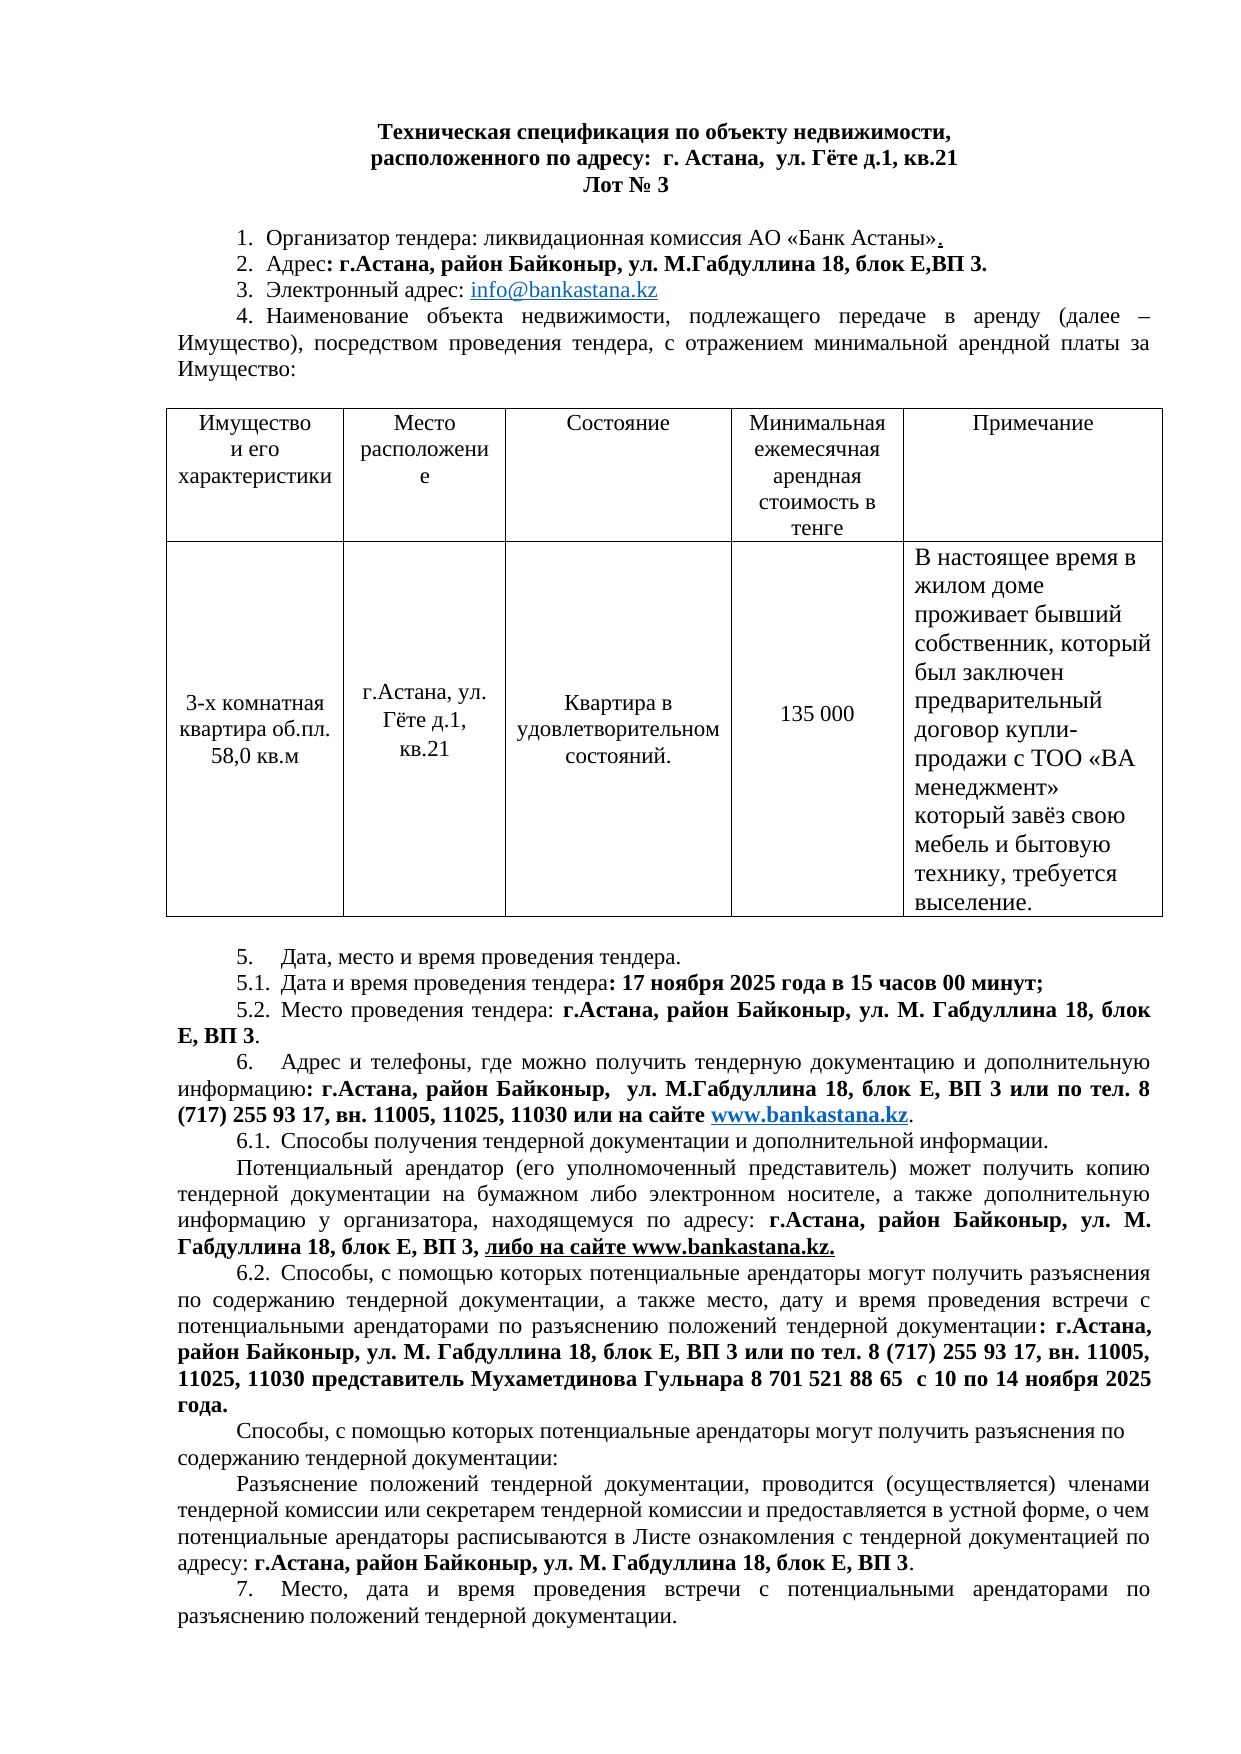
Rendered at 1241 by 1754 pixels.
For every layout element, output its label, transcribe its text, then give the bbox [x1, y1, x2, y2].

table_header Минимальная ежемесячная арендная стоимость в тенге [732, 409, 903, 541]
list Дата и время проведения тендера: 17 ноября 2025 года в 15 часов 00 минут; [177, 969, 1152, 996]
text Способы, с помощью которых потенциальные арендаторы могут получить разъяснения по [236, 1417, 1152, 1444]
text Лот № 3 [177, 171, 1152, 197]
list Адрес и телефоны, где можно получить тендерную документацию и дополнительную информацию: г.Астана, район Байконыр, ул. М.Габдуллина 18, блок Е, ВП 3 или по тел. 8 (717) 255 93 17, вн. 11005, 11025, 11030 или на сайте www.bankastana.kz. [177, 1048, 1152, 1127]
table_cell 135 000 [732, 542, 903, 916]
list Место, дата и время проведения встречи с потенциальными арендаторами по разъяснению положений тендерной документации. [177, 1576, 1152, 1628]
text Потенциальный арендатор (его уполномоченный представитель) может получить копию тендерной документации на бумажном либо электронном носителе, а также дополнительную информацию у организатора, находящемуся по адресу: г.Астана, район Байконыр, ул. М. Габдуллина 18, блок Е, ВП 3, либо на сайте www.bankastana.kz. [177, 1154, 1152, 1259]
table_header Имущество и его характеристики [167, 409, 343, 541]
list Наименование объекта недвижимости, подлежащего передаче в аренду (далее – Имущество), посредством проведения тендера, с отражением минимальной арендной платы за Имущество: [177, 303, 1152, 382]
table_header Примечание [904, 409, 1162, 541]
list Место проведения тендера: г.Астана, район Байконыр, ул. М. Габдуллина 18, блок Е, ВП 3. [177, 996, 1152, 1048]
text Техническая спецификация по объекту недвижимости, [177, 118, 1152, 144]
text Разъяснение положений тендерной документации, проводится (осуществляется) членами тендерной комиссии или секретарем тендерной комиссии и предоставляется в устной форме, о чем потенциальные арендаторы расписываются в Листе ознакомления с тендерной документацией по адресу: г.Астана, район Байконыр, ул. М. Габдуллина 18, блок Е, ВП 3. [177, 1470, 1152, 1576]
list Организатор тендера: ликвидационная комиссия АО «Банк Астаны». [177, 223, 1152, 250]
table_header Место расположение [344, 409, 505, 541]
text содержанию тендерной документации: [177, 1444, 1152, 1470]
list Способы получения тендерной документации и дополнительной информации. [177, 1127, 1152, 1154]
table_cell Квартира в удовлетворительном состояний. [506, 542, 731, 916]
list Адрес: г.Астана, район Байконыр, ул. М.Габдуллина 18, блок Е,ВП 3. [177, 250, 1152, 276]
table_cell В настоящее время в жилом доме проживает бывший собственник, который был заключен предварительный договор купли-продажи с ТОО «ВА менеджмент» который завёз свою мебель и бытовую технику, требуется выселение. [904, 542, 1162, 916]
table_cell г.Астана, ул. Гёте д.1, кв.21 [344, 542, 505, 916]
text расположенного по адресу: г. Астана, ул. Гёте д.1, кв.21 [177, 144, 1152, 171]
list Дата, место и время проведения тендера. [177, 943, 1152, 969]
table_cell 3-х комнатная квартира об.пл. 58,0 кв.м [167, 542, 343, 916]
table_header Состояние [506, 409, 731, 541]
list Способы, с помощью которых потенциальные арендаторы могут получить разъяснения по содержанию тендерной документации, а также место, дату и время проведения встречи с потенциальными арендаторами по разъяснению положений тендерной документации: г.Астана, район Байконыр, ул. М. Габдуллина 18, блок Е, ВП 3 или по тел. 8 (717) 255 93 17, вн. 11005, 11025, 11030 представитель Мухаметдинова Гульнара 8 701 521 88 65 с 10 по 14 ноября 2025 года. [177, 1259, 1152, 1417]
list Электронный адрес: info@bankastana.kz [177, 276, 1152, 303]
